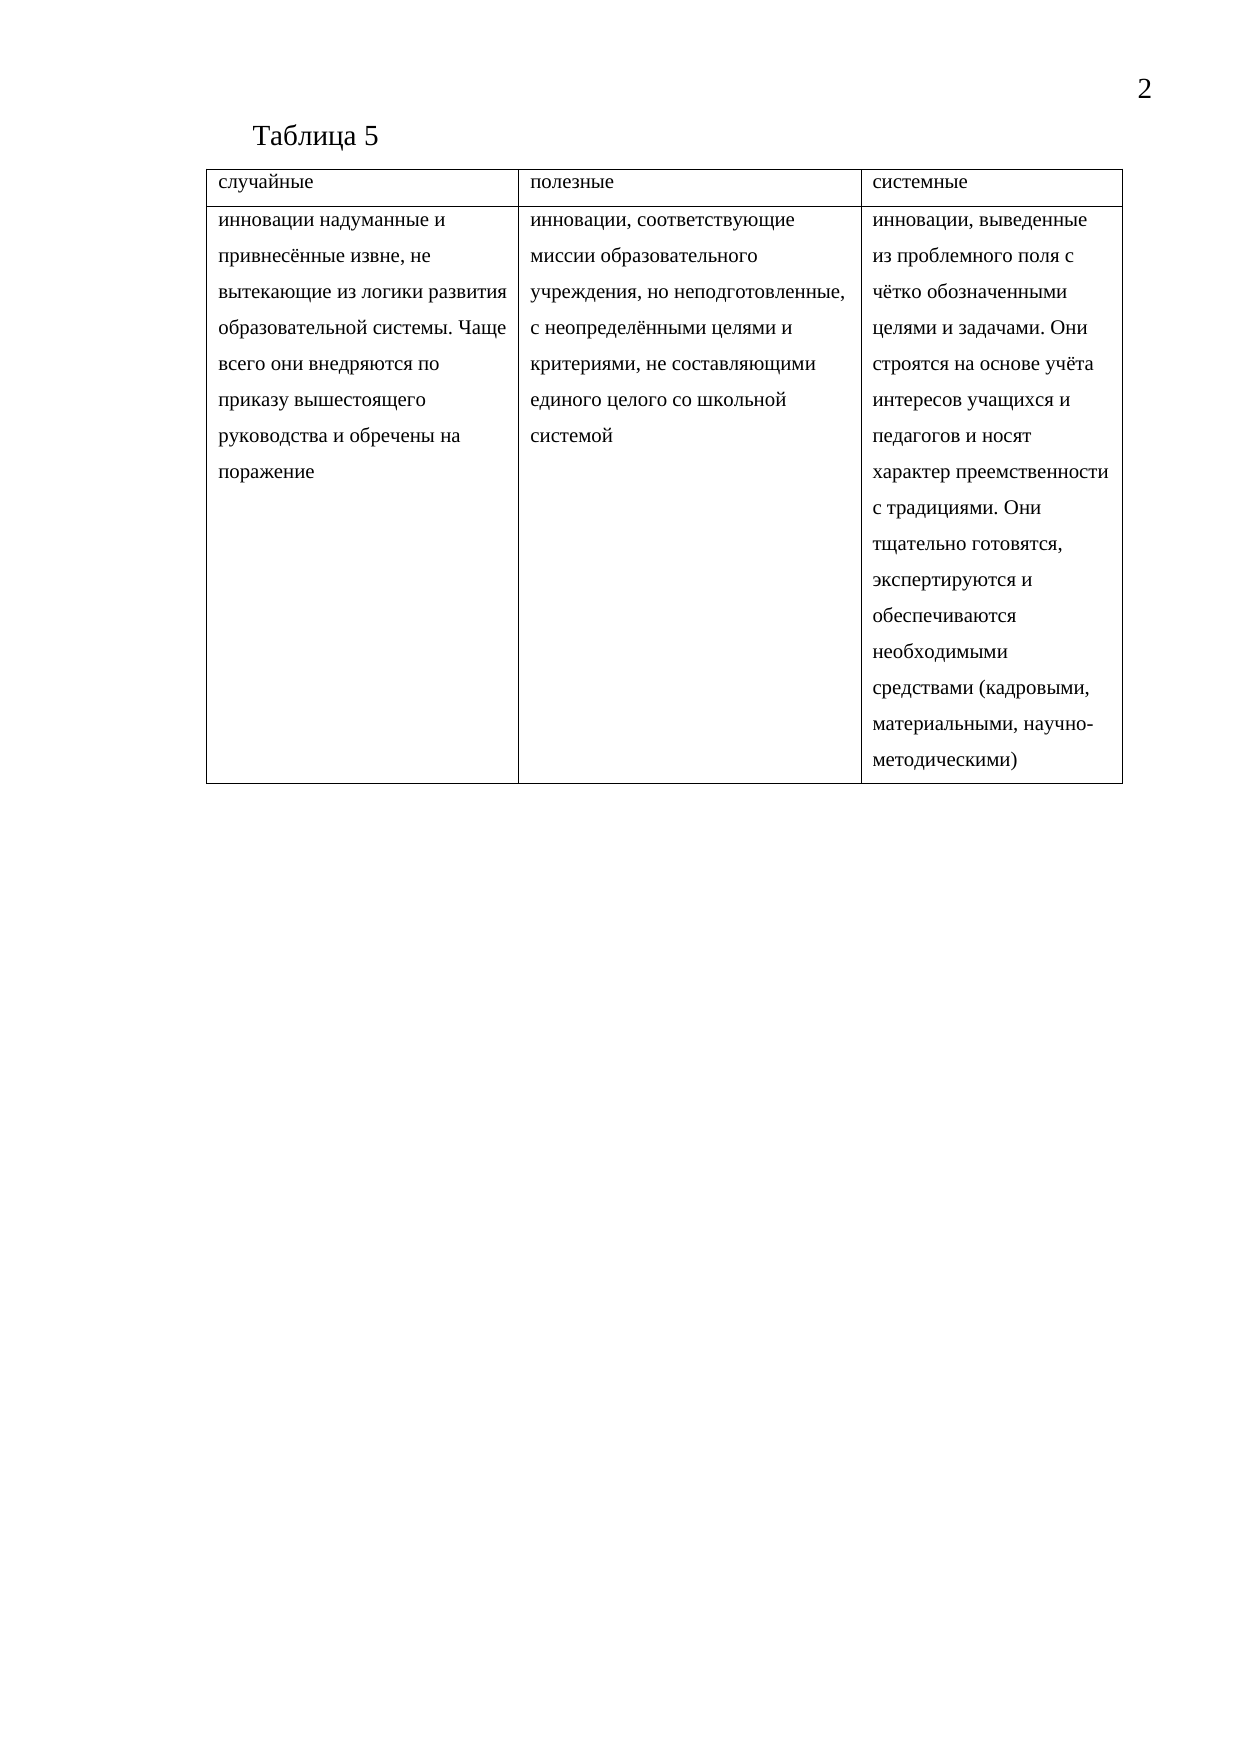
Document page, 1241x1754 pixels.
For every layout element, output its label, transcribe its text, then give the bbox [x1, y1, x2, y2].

text Таблица 5 [177, 118, 1152, 152]
table_header полезные [519, 170, 861, 206]
table_cell инновации, соответствующие миссии образовательного учреждения, но неподготовленные, с неопределёнными целями и критериями, не составляющими единого целого со школьной системой [519, 207, 861, 783]
table_header случайные [207, 170, 518, 206]
table_cell инновации надуманные и привнесённые извне, не вытекающие из логики развития образовательной системы. Чаще всего они внедряются по приказу вышестоящего руководства и обречены на поражение [207, 207, 518, 783]
table_cell инновации, выведенные из проблемного поля с чётко обозначенными целями и задачами. Они строятся на основе учёта интересов учащихся и педагогов и носят характер преемственности с традициями. Они тщательно готовятся, экспертируются и обеспечиваются необходимыми средствами (кадровыми, материальными, научно-методическими) [862, 207, 1122, 783]
table_header системные [862, 170, 1122, 206]
